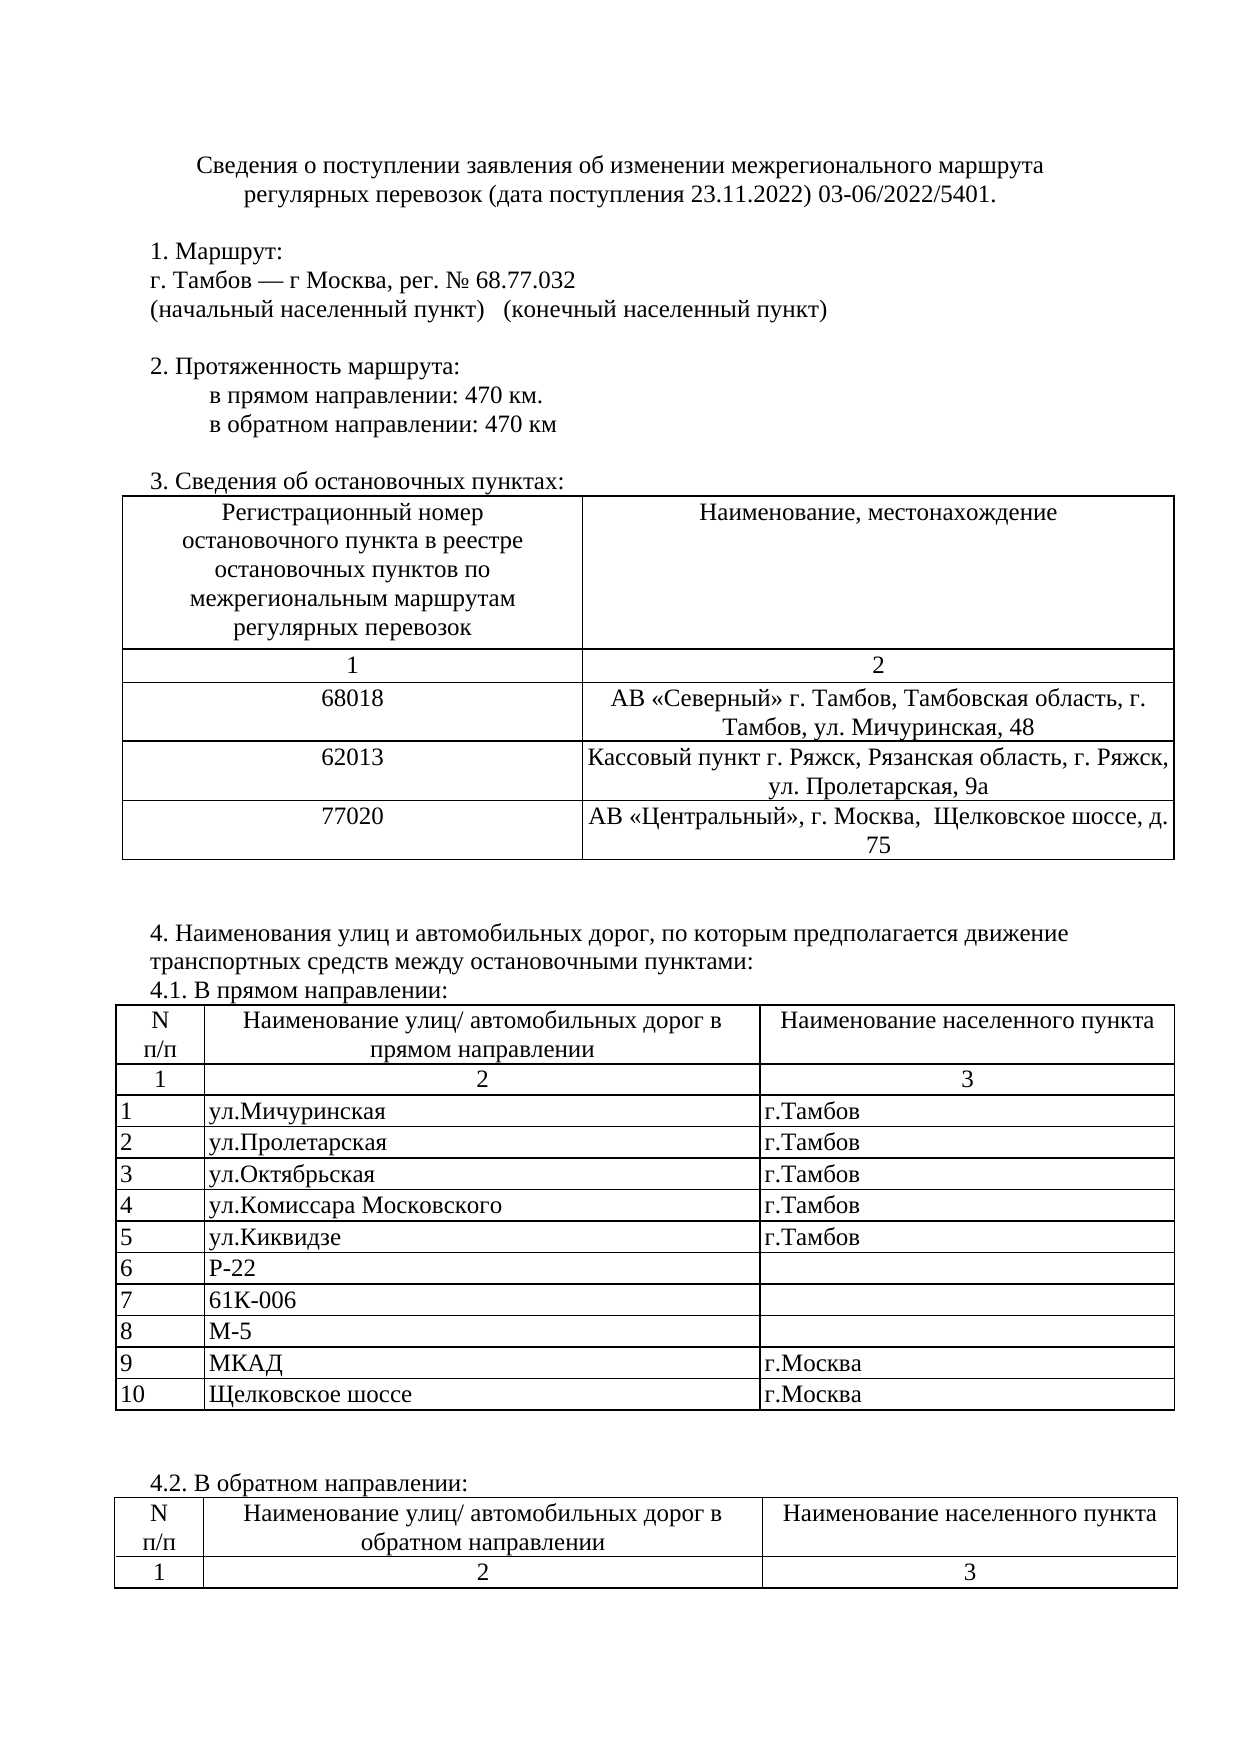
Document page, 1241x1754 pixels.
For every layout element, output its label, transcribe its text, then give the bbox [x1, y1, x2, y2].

table_cell 61К-006 [205, 1285, 759, 1314]
table_cell 2 [205, 1065, 759, 1094]
table_cell г.Тамбов [761, 1127, 1174, 1157]
table_cell 9 [117, 1348, 204, 1377]
table_header Регистрационный номер остановочного пункта в реестре остановочных пунктов по межрегиональным маршрутам регулярных перевозок [123, 497, 582, 648]
table_cell Р-22 [205, 1253, 759, 1283]
table_cell 4 [117, 1190, 204, 1220]
table_cell ул.Киквидзе [205, 1222, 759, 1252]
text в прямом направлении: 470 км. [150, 380, 1090, 409]
text 4.2. В обратном направлении: [150, 1468, 1090, 1497]
table_cell МКАД [205, 1348, 759, 1377]
table_cell 1 [117, 1065, 204, 1094]
table_cell Кассовый пункт г. Ряжск, Рязанская область, г. Ряжск, ул. Пролетарская, 9а [583, 742, 1173, 799]
table_cell 2 [583, 650, 1173, 681]
table_cell [761, 1316, 1174, 1346]
table_cell М-5 [205, 1316, 759, 1346]
table_cell ул.Октябрьская [205, 1159, 759, 1189]
text 2. Протяженность маршрута: [150, 351, 1090, 380]
text Сведения о поступлении заявления об изменении межрегионального маршрута регулярных перевозок (дата поступления 23.11.2022) 03-06/2022/5401. [150, 150, 1090, 207]
text (начальный населенный пункт) (конечный населенный пункт) [150, 294, 1090, 322]
table_cell 68018 [123, 683, 582, 740]
table_cell 10 [117, 1379, 204, 1409]
table_cell 77020 [123, 801, 582, 858]
table_cell ул.Мичуринская [205, 1096, 759, 1126]
table_cell 2 [117, 1127, 204, 1157]
table_cell 6 [117, 1253, 204, 1283]
table_cell [761, 1253, 1174, 1283]
table_cell ул.Комиссара Московского [205, 1190, 759, 1220]
table_cell 5 [117, 1222, 204, 1252]
table_cell 1 [123, 650, 582, 681]
table_cell 8 [117, 1316, 204, 1346]
text г. Тамбов — г Москва, рег. № 68.77.032 [150, 265, 1090, 294]
table_header Наименование улиц/ автомобильных дорог в прямом направлении [205, 1006, 759, 1063]
text 4.1. В прямом направлении: [150, 975, 1090, 1004]
table_cell 7 [117, 1285, 204, 1314]
table_cell 1 [117, 1096, 204, 1126]
table_cell г.Тамбов [761, 1222, 1174, 1252]
table_cell 2 [204, 1557, 762, 1587]
table_header N п/п [115, 1498, 203, 1556]
table_header Наименование, местонахождение [583, 497, 1173, 648]
text 4. Наименования улиц и автомобильных дорог, по которым предполагается движение транспортных средств между остановочными пунктами: [150, 918, 1090, 975]
table_cell 62013 [123, 742, 582, 799]
table_cell Щелковское шоссе [205, 1379, 759, 1409]
text 3. Сведения об остановочных пунктах: [150, 466, 1090, 495]
table_header Наименование населенного пункта [763, 1498, 1177, 1556]
table_header Наименование улиц/ автомобильных дорог в обратном направлении [204, 1498, 762, 1556]
table_header Наименование населенного пункта [761, 1006, 1174, 1063]
table_cell г.Тамбов [761, 1159, 1174, 1189]
table_cell г.Тамбов [761, 1190, 1174, 1220]
table_cell 3 [761, 1065, 1174, 1094]
text в обратном направлении: 470 км [150, 409, 1090, 437]
table_cell АВ «Северный» г. Тамбов, Тамбовская область, г. Тамбов, ул. Мичуринская, 48 [583, 683, 1173, 740]
table_header N п/п [117, 1006, 204, 1063]
text 1. Маршрут: [150, 236, 1090, 265]
table_cell г.Тамбов [761, 1096, 1174, 1126]
table_cell АВ «Центральный», г. Москва, Щелковское шоссе, д. 75 [583, 801, 1173, 858]
table_cell [761, 1285, 1174, 1314]
table_cell 3 [763, 1556, 1177, 1587]
table_cell ул.Пролетарская [205, 1127, 759, 1157]
table_cell 1 [115, 1557, 203, 1587]
table_cell г.Москва [761, 1348, 1174, 1377]
table_cell 3 [117, 1159, 204, 1189]
table_cell г.Москва [761, 1379, 1174, 1409]
